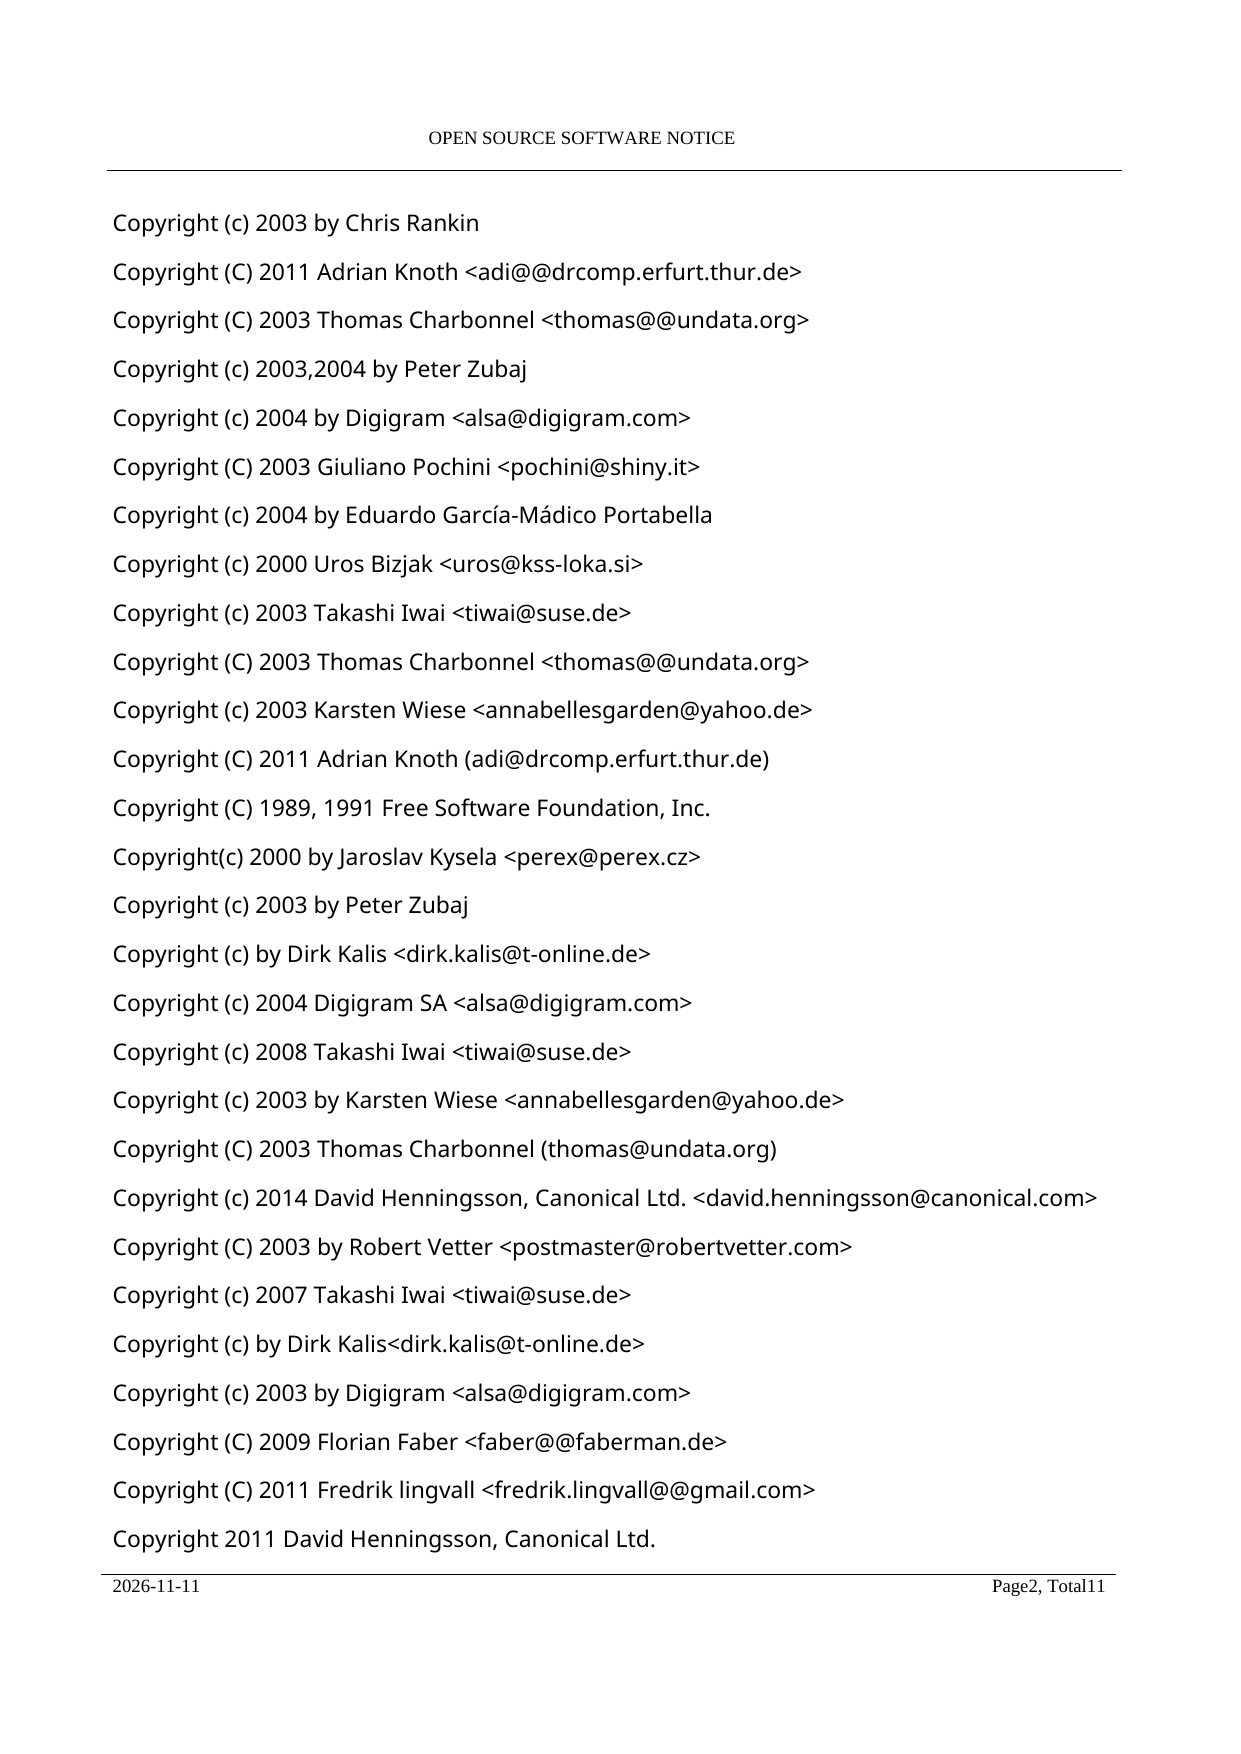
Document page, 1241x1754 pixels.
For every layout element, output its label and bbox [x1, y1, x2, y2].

text [112, 206, 1128, 1555]
